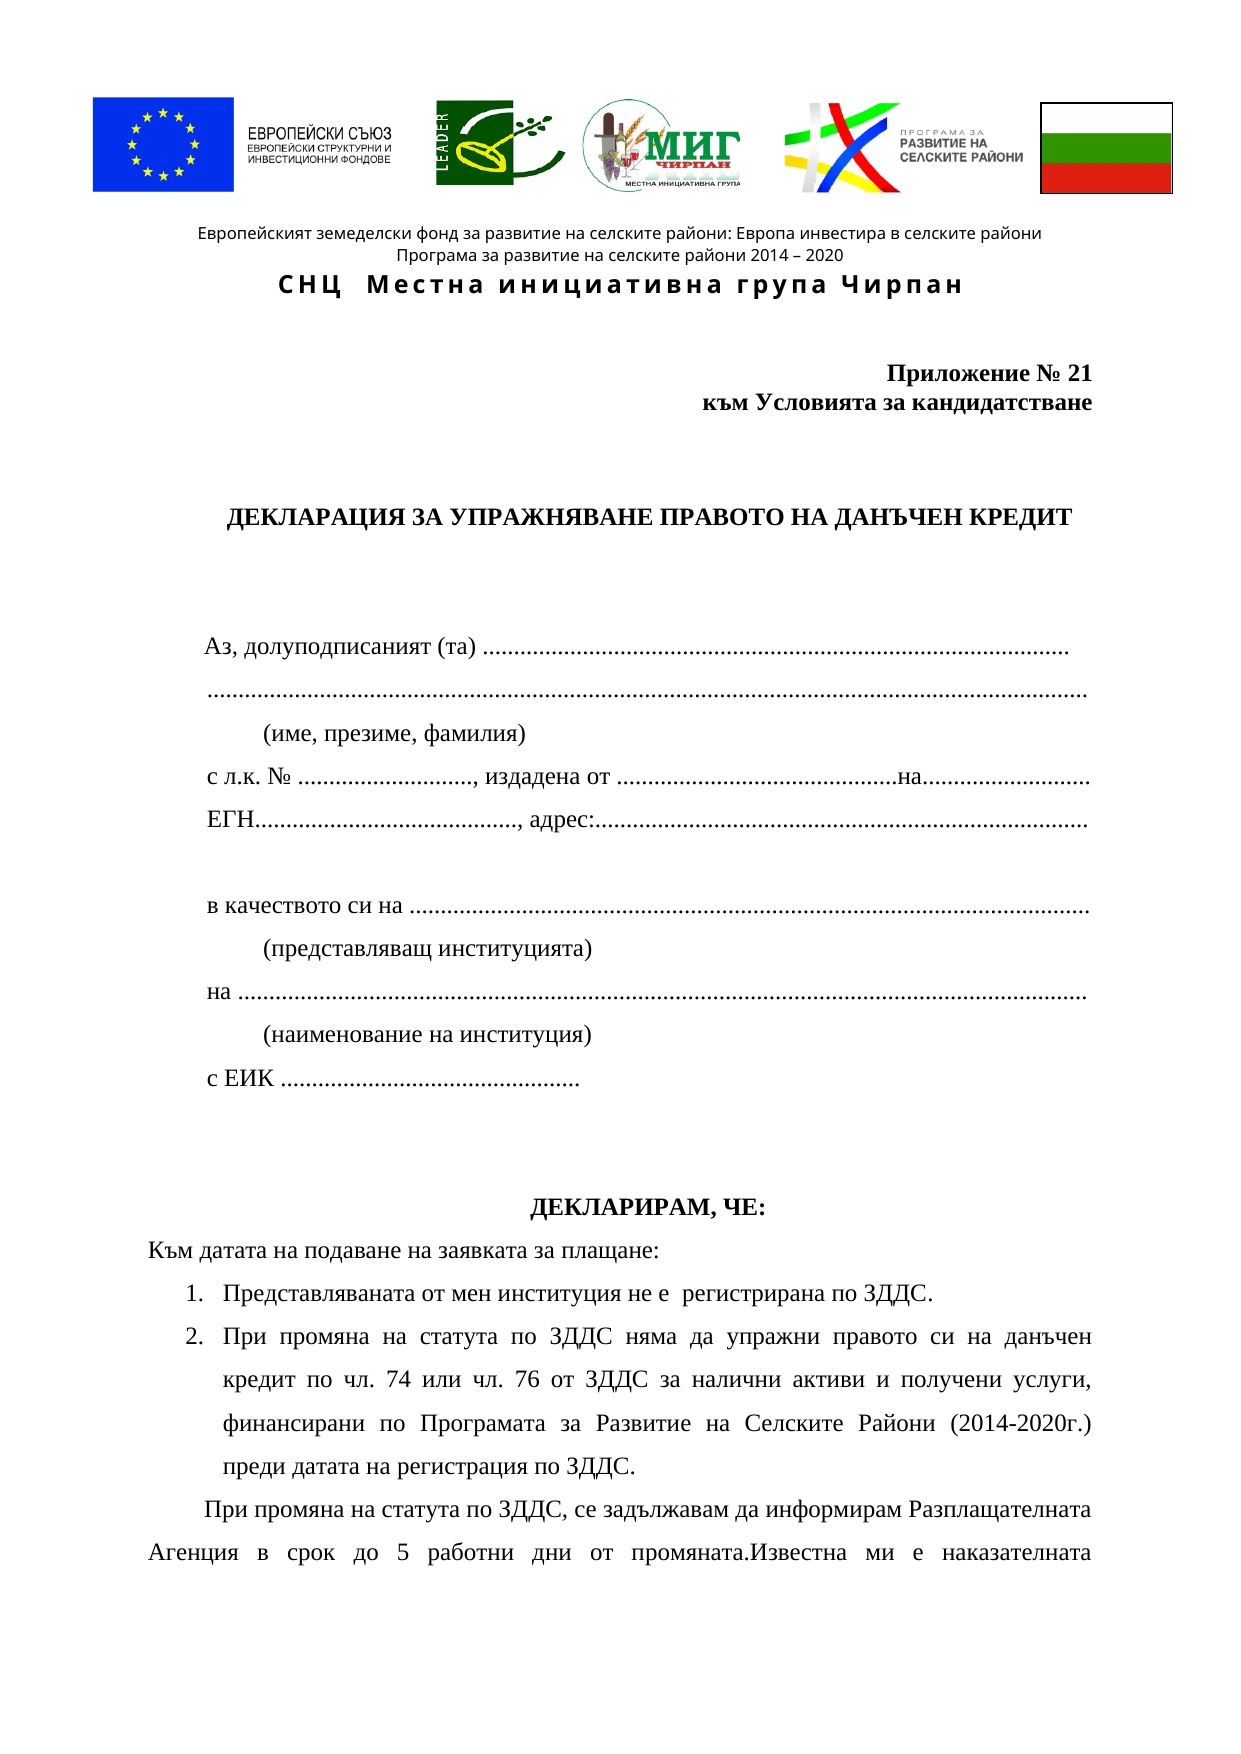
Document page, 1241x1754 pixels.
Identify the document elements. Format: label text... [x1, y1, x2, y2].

picture [79, 82, 425, 202]
text (име, презиме, фамилия) [207, 718, 1093, 746]
text ДЕКЛАРАЦИЯ ЗА УПРАЖНЯВАНЕ ПРАВОТО НА ДАНЪЧЕН КРЕДИТ [207, 502, 1093, 531]
text (представляващ институцията) [207, 933, 1093, 962]
text с ЕИК ................................................ [207, 1063, 1093, 1091]
text (наименование на институция) [207, 1019, 1093, 1048]
text Аз, долуподписаният (та) .............................................................................................. [148, 631, 1093, 660]
picture [770, 95, 1033, 199]
text Към датата на подаване на заявката за плащане: [148, 1235, 1093, 1264]
text с л.к. № ............................, издадена от .............................................на........................... [207, 761, 1093, 789]
picture [582, 99, 741, 192]
list При промяна на статута по ЗДДС няма да упражни правото си на данъчен кредит по чл. 74 или чл. 76 от ЗДДС за налични активи и получени услуги, финансирани по Програмата за Развитие на Селските Райони (2014-2020г.) преди датата на регистрация по ЗДДС. [185, 1321, 1093, 1479]
text ДЕКЛАРИРАМ, ЧЕ: [148, 1192, 1093, 1221]
list Представляваната от мен институция не е регистрирана по ЗДДС. [185, 1278, 1093, 1307]
text към Условията за кандидатстване [207, 387, 1093, 416]
text на ........................................................................................................................................ [207, 976, 1093, 1005]
text ............................................................................................................................................. [207, 674, 1093, 703]
picture [436, 100, 569, 185]
text в качеството си на ............................................................................................................. [207, 890, 1093, 919]
text ЕГН.........................................., адрес:............................................................................... [207, 804, 1093, 833]
text Приложение № 21 [207, 358, 1093, 387]
